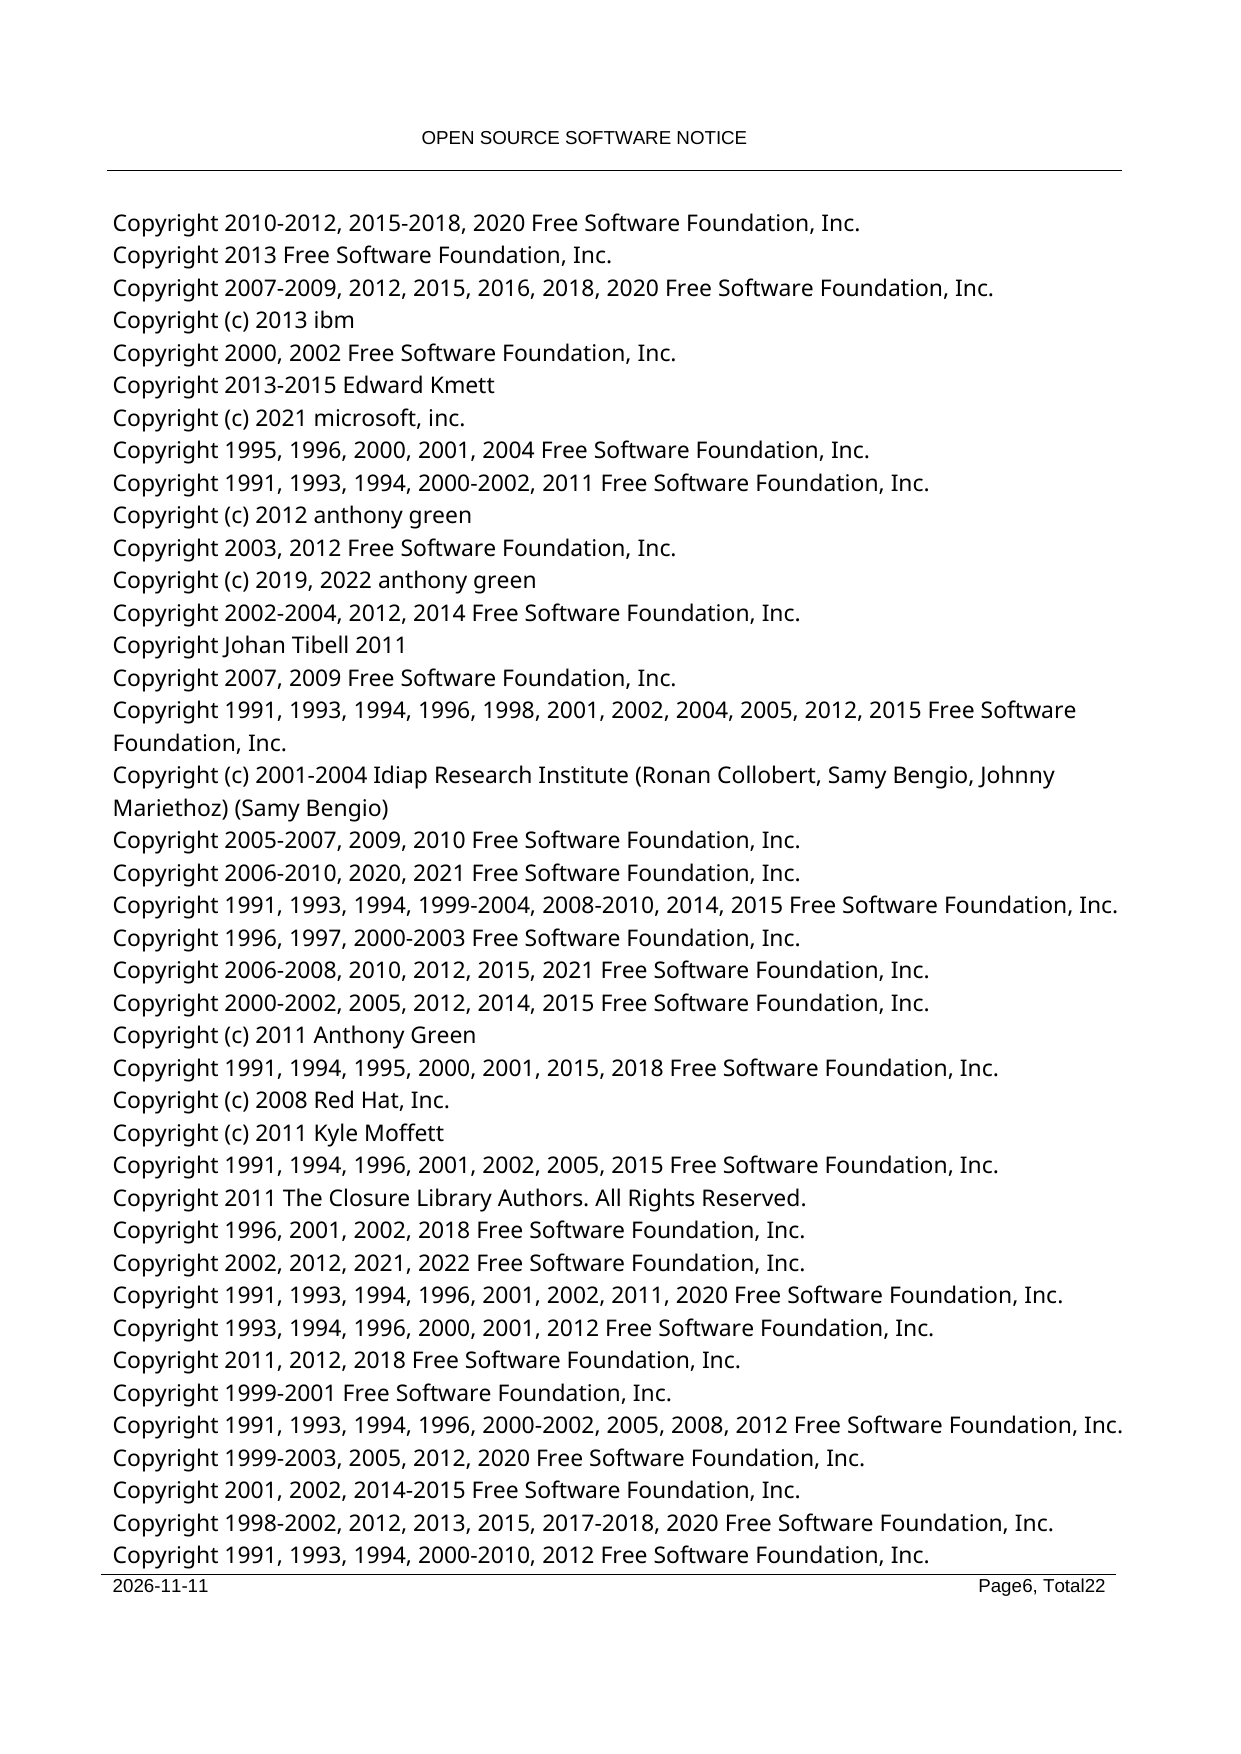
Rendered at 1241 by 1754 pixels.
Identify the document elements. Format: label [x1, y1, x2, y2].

text [112, 206, 1128, 1571]
